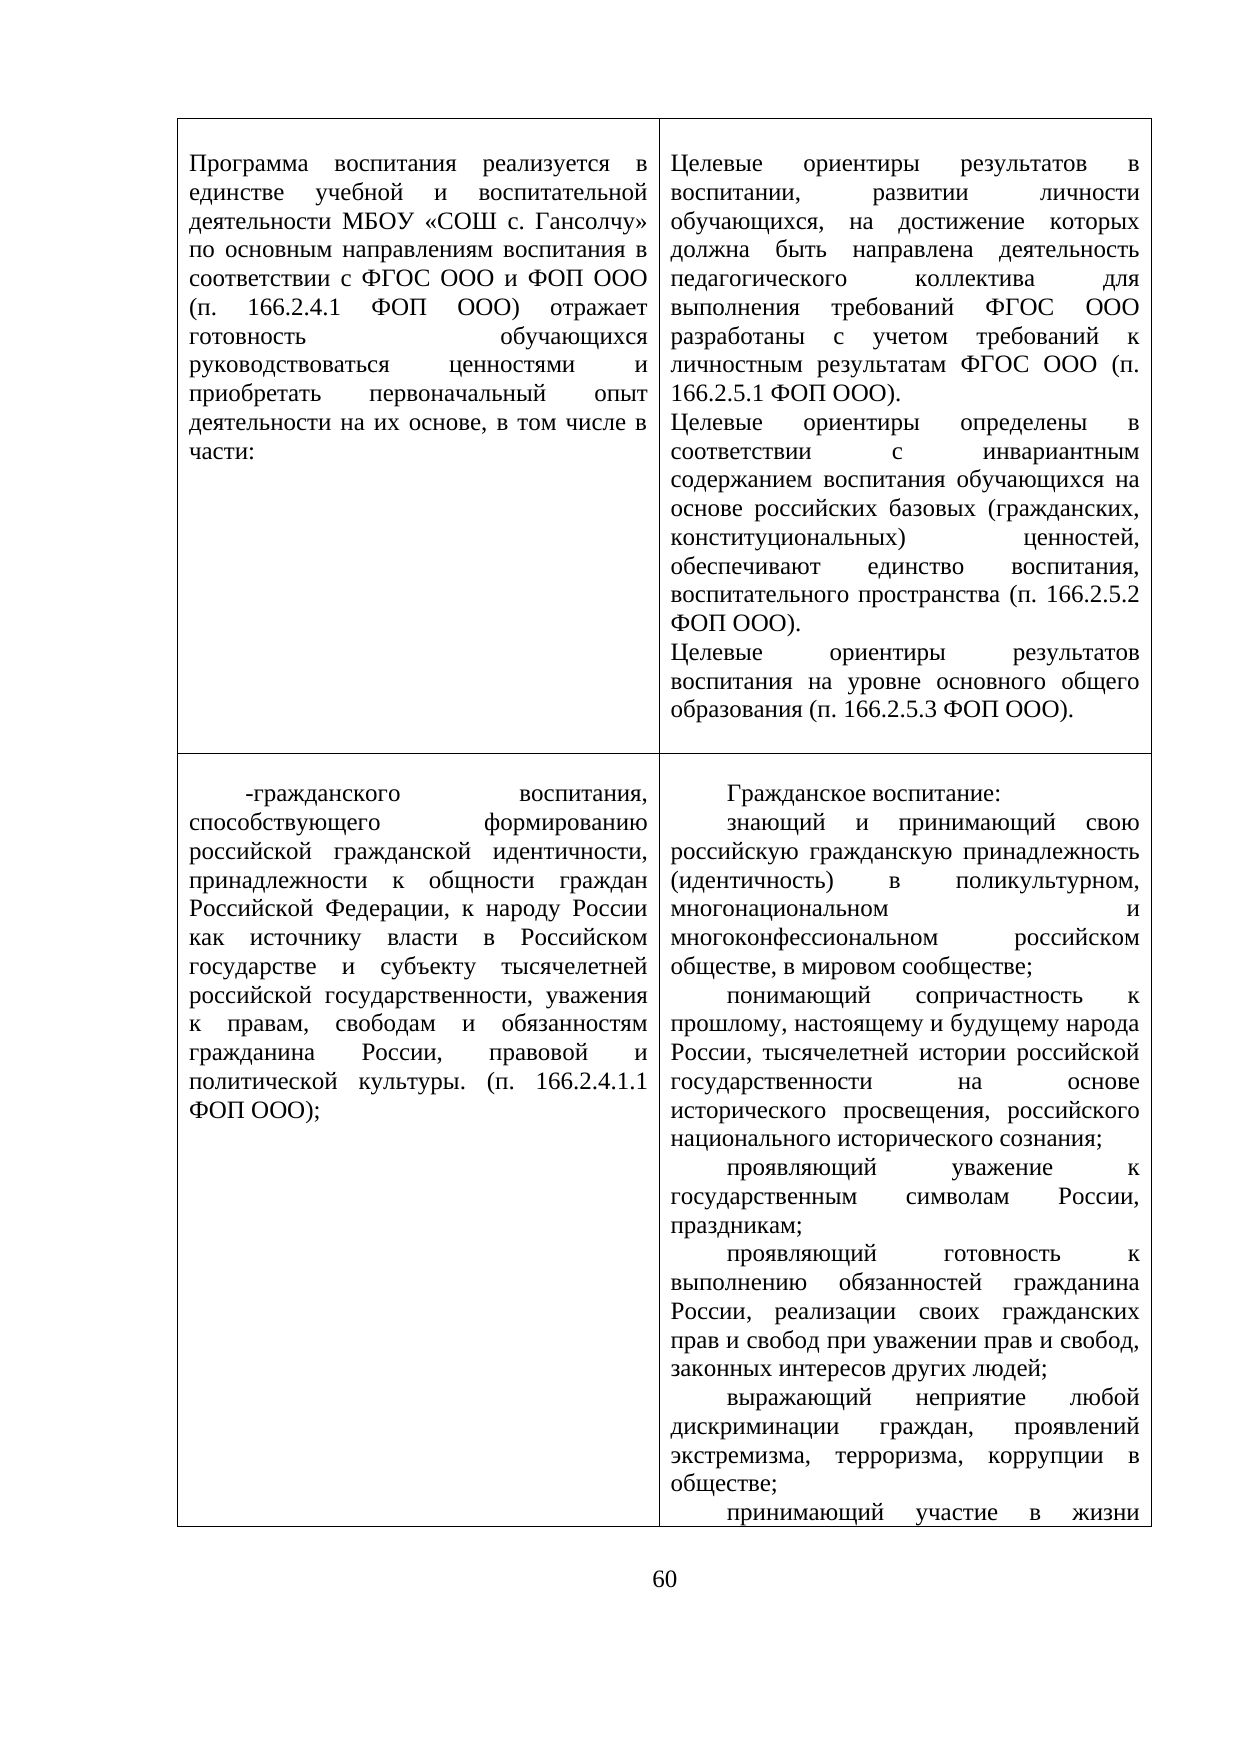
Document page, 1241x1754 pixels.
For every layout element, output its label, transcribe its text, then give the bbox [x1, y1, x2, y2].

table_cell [660, 754, 1151, 1526]
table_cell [178, 754, 659, 1526]
table_cell Программа воспитания реализуется в единстве учебной и воспитательной деятельности МБОУ «СОШ с. Гансолчу» по основным направлениям воспитания в соответствии с ФГОС ООО и ФОП ООО (п. 166.2.4.1 ФОП ООО) отражает готовность обучающихся руководствоваться ценностями и приобретать первоначальный опыт деятельности на их основе, в том числе в части: [178, 119, 659, 752]
table_cell Целевые ориентиры результатов в воспитании, развитии личности обучающихся, на достижение которых должна быть направлена деятельность педагогического коллектива для выполнения требований ФГОС ООО разработаны с учетом требований к личностным результатам ФГОС ООО (п. 166.2.5.1 ФОП ООО). Целевые ориентиры определены в соответствии с инвариантным содержанием воспитания обучающихся на основе российских базовых (гражданских, конституциональных) ценностей, обеспечивают единство воспитания, воспитательного пространства (п. 166.2.5.2 ФОП ООО). Целевые ориентиры результатов воспитания на уровне основного общего образования (п. 166.2.5.3 ФОП ООО). [660, 119, 1151, 752]
